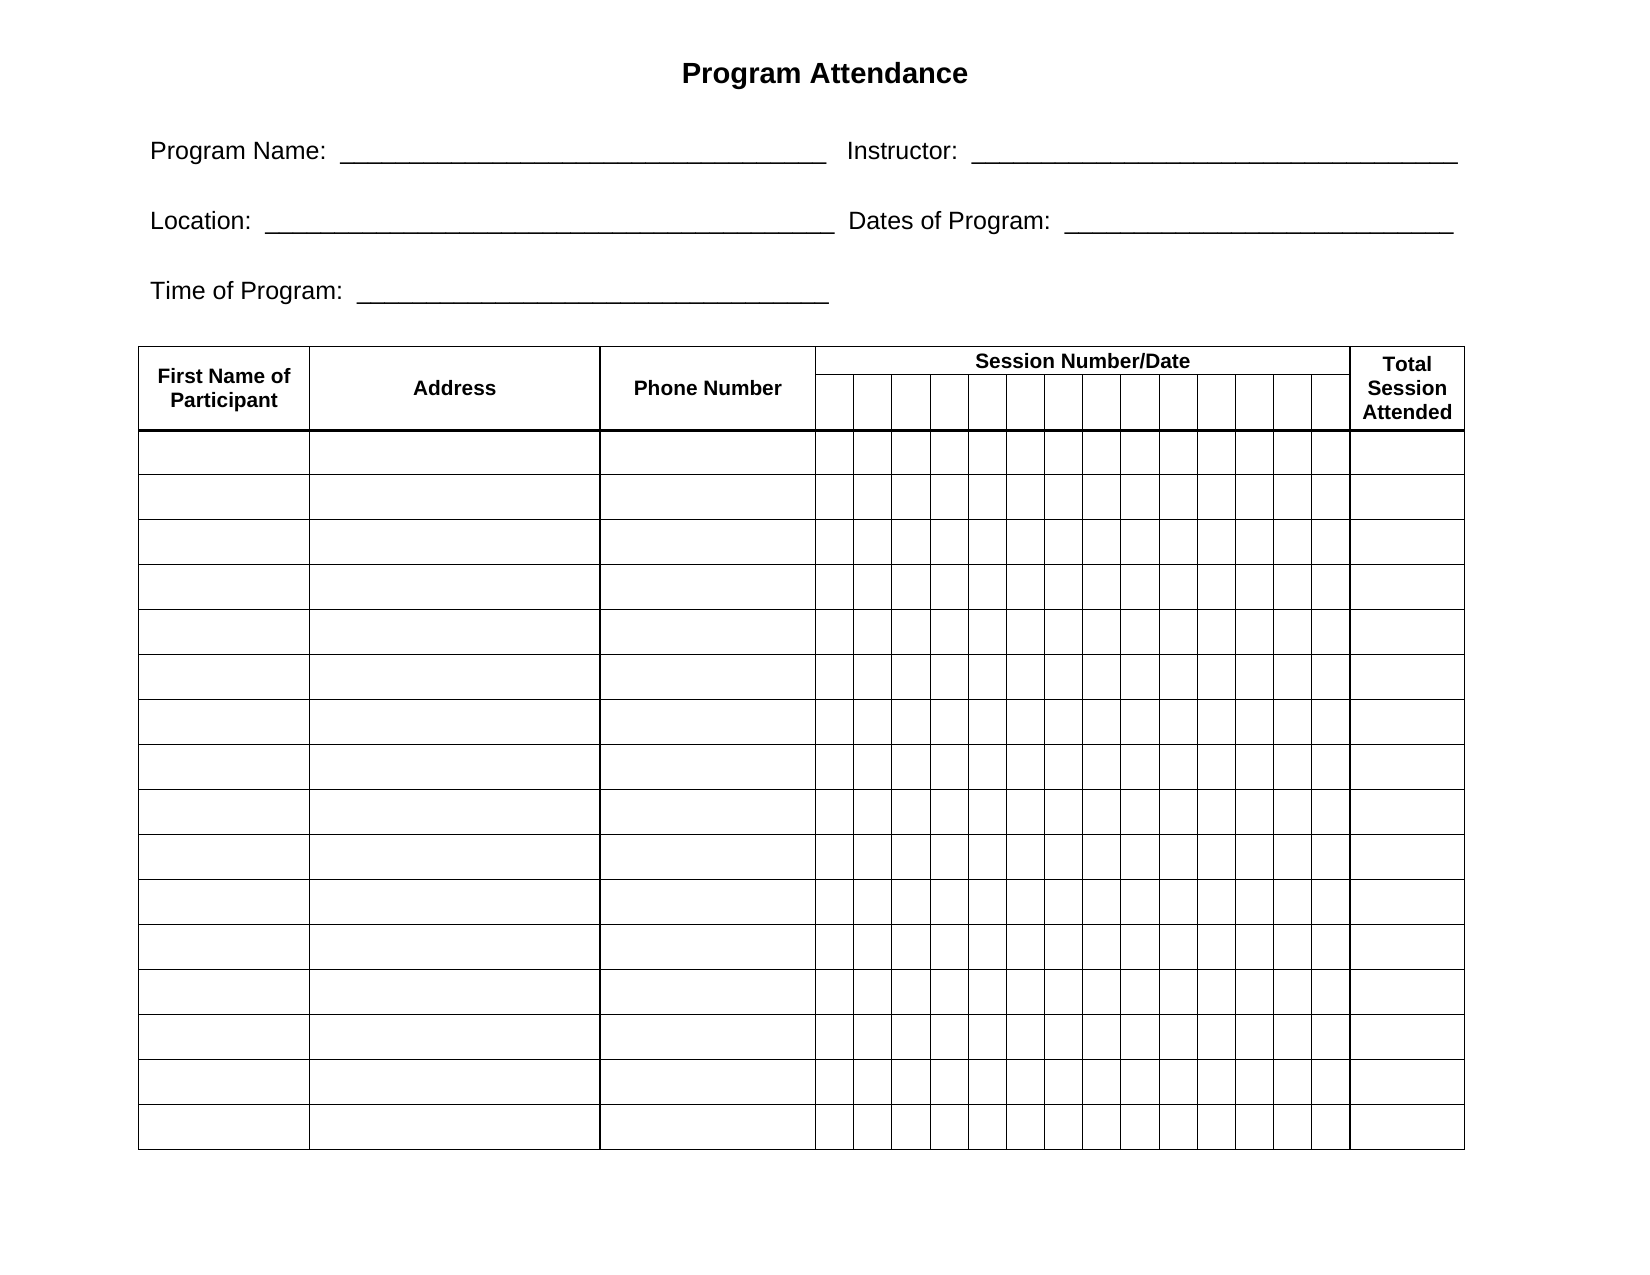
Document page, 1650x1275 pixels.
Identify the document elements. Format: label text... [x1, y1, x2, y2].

table_cell [1083, 790, 1120, 833]
table_cell [1160, 1105, 1197, 1148]
table_cell [1312, 520, 1349, 563]
table_cell [310, 1105, 599, 1148]
table_cell [969, 970, 1006, 1013]
table_cell [1045, 432, 1082, 473]
table_header First Name of Participant [139, 347, 309, 428]
table_cell [1236, 835, 1273, 878]
table_cell [310, 475, 599, 518]
table_cell [1160, 700, 1197, 743]
table_cell [1045, 700, 1082, 743]
table_cell [1274, 925, 1311, 968]
table_cell [1160, 475, 1197, 518]
table_cell [1312, 790, 1349, 833]
table_cell [1160, 925, 1197, 968]
table_cell [1083, 610, 1120, 653]
table_cell [1007, 655, 1044, 698]
table_cell [1045, 565, 1082, 608]
table_cell [139, 610, 309, 653]
table_cell [1198, 655, 1235, 698]
table_cell [1083, 565, 1120, 608]
table_cell [816, 610, 853, 653]
table_cell [1351, 475, 1464, 518]
table_cell [1160, 432, 1197, 473]
table_cell [1312, 1105, 1349, 1148]
table_cell [1045, 790, 1082, 833]
table_cell [1351, 565, 1464, 608]
table_cell [816, 1015, 853, 1058]
table_cell [139, 1060, 309, 1103]
table_cell [1121, 610, 1159, 653]
text Location: _________________________________________ Dates of Program: ____________________________ [150, 206, 1500, 234]
table_cell [892, 565, 930, 608]
table_cell [931, 745, 968, 788]
table_cell [601, 520, 815, 563]
table_cell [1312, 610, 1349, 653]
table_cell [1045, 375, 1082, 428]
table_cell [1045, 880, 1082, 923]
table_cell [892, 745, 930, 788]
table_cell [310, 745, 599, 788]
table_cell [1198, 565, 1235, 608]
table_header Phone Number [601, 347, 815, 428]
table_cell [1312, 880, 1349, 923]
table_cell [139, 520, 309, 563]
table_cell [1198, 835, 1235, 878]
table_cell [601, 610, 815, 653]
table_cell [1351, 1105, 1464, 1148]
table_cell [1236, 520, 1273, 563]
table_cell [1274, 1105, 1311, 1148]
table_cell [1351, 520, 1464, 563]
table_cell [601, 475, 815, 518]
table_cell [601, 970, 815, 1013]
table_cell [1236, 745, 1273, 788]
table_cell [854, 432, 891, 473]
table_cell [1198, 880, 1235, 923]
table_cell [1274, 610, 1311, 653]
table_cell [1198, 475, 1235, 518]
table_cell [1160, 375, 1197, 428]
table_cell [931, 970, 968, 1013]
table_cell [1121, 880, 1159, 923]
text Program Name: ___________________________________ Instructor: ___________________________________ [150, 136, 1500, 164]
table_cell [1083, 970, 1120, 1013]
table_cell [854, 375, 891, 428]
table_cell [310, 1015, 599, 1058]
table_cell [601, 655, 815, 698]
table_cell [1083, 1015, 1120, 1058]
table_cell [1007, 745, 1044, 788]
table_cell [931, 700, 968, 743]
table_cell [601, 1105, 815, 1148]
table_cell [1198, 745, 1235, 788]
table_cell [1198, 1105, 1235, 1148]
table_cell [310, 432, 599, 473]
table_header Address [310, 347, 599, 428]
table_cell [931, 1015, 968, 1058]
table_cell [892, 970, 930, 1013]
table_cell [969, 655, 1006, 698]
table_cell [969, 1105, 1006, 1148]
table_cell [310, 880, 599, 923]
table_cell [1351, 745, 1464, 788]
table_cell [310, 925, 599, 968]
table_cell [1160, 1015, 1197, 1058]
table_cell [1236, 700, 1273, 743]
table_cell [1045, 610, 1082, 653]
table_cell [892, 1015, 930, 1058]
table_cell [1351, 835, 1464, 878]
table_cell [139, 790, 309, 833]
table_cell [1007, 880, 1044, 923]
table_cell [1121, 745, 1159, 788]
table_cell [854, 880, 891, 923]
table_cell [854, 610, 891, 653]
table_cell [816, 700, 853, 743]
table_cell [601, 565, 815, 608]
table_cell [1083, 432, 1120, 473]
table_cell [139, 655, 309, 698]
table_cell [892, 790, 930, 833]
table_cell [854, 1060, 891, 1103]
table_cell [854, 700, 891, 743]
table_cell [1121, 432, 1159, 473]
table_cell [1312, 475, 1349, 518]
table_cell [601, 880, 815, 923]
table_cell [892, 520, 930, 563]
table_cell [816, 925, 853, 968]
table_cell [1045, 1060, 1082, 1103]
table_cell [1045, 835, 1082, 878]
table_cell [1121, 925, 1159, 968]
table_cell [1007, 925, 1044, 968]
table_cell [816, 475, 853, 518]
table_header Total Session Attended [1351, 347, 1464, 428]
table_cell [931, 790, 968, 833]
table_cell [816, 432, 853, 473]
table_cell [854, 475, 891, 518]
table_cell [854, 835, 891, 878]
table_cell [1045, 520, 1082, 563]
table_cell [1198, 610, 1235, 653]
table_cell [892, 925, 930, 968]
table_cell [931, 375, 968, 428]
table_cell [854, 1015, 891, 1058]
table_cell [854, 745, 891, 788]
table_cell [1274, 745, 1311, 788]
table_cell [931, 610, 968, 653]
table_cell [139, 970, 309, 1013]
table_cell [892, 1060, 930, 1103]
table_cell [1007, 700, 1044, 743]
table_cell [892, 610, 930, 653]
table_cell [310, 1060, 599, 1103]
table_cell [601, 790, 815, 833]
table_cell [1236, 655, 1273, 698]
table_cell [969, 565, 1006, 608]
table_cell [1236, 1105, 1273, 1148]
table_cell [1083, 745, 1120, 788]
table_cell [1083, 835, 1120, 878]
table_cell [931, 565, 968, 608]
table_cell [1083, 1060, 1120, 1103]
table_cell [1312, 655, 1349, 698]
table_cell [601, 745, 815, 788]
table_cell [1198, 1015, 1235, 1058]
table_cell [1312, 1015, 1349, 1058]
table_cell [1121, 700, 1159, 743]
table_cell [1351, 700, 1464, 743]
table_cell [1121, 835, 1159, 878]
table_cell [892, 880, 930, 923]
table_cell [816, 745, 853, 788]
table_cell [1121, 655, 1159, 698]
table_cell [969, 835, 1006, 878]
table_cell [854, 565, 891, 608]
table_cell [1274, 835, 1311, 878]
table_cell [1312, 432, 1349, 473]
table_cell [1236, 375, 1273, 428]
table_cell [1198, 432, 1235, 473]
table_cell [139, 565, 309, 608]
table_cell [1274, 790, 1311, 833]
table_cell [1274, 1060, 1311, 1103]
table_cell [1121, 790, 1159, 833]
table_cell [310, 790, 599, 833]
table_cell [1312, 700, 1349, 743]
table_cell [1083, 880, 1120, 923]
table_cell [1274, 1015, 1311, 1058]
table_cell [139, 745, 309, 788]
table_cell [139, 432, 309, 473]
table_cell [139, 925, 309, 968]
table_cell [1007, 565, 1044, 608]
table_cell [854, 790, 891, 833]
table_cell [139, 475, 309, 518]
table_cell [1045, 925, 1082, 968]
table_cell [816, 790, 853, 833]
table_cell [1121, 1060, 1159, 1103]
table_cell [854, 1105, 891, 1148]
text Time of Program: __________________________________ [150, 276, 1500, 304]
table_cell [1236, 565, 1273, 608]
table_cell [1351, 655, 1464, 698]
table_cell [816, 565, 853, 608]
table_cell [969, 880, 1006, 923]
table_cell [310, 655, 599, 698]
table_cell [816, 1060, 853, 1103]
table_cell [1007, 475, 1044, 518]
table_cell [1160, 880, 1197, 923]
table_cell [1351, 790, 1464, 833]
table_cell [139, 1105, 309, 1148]
table_cell [1274, 970, 1311, 1013]
table_cell [969, 610, 1006, 653]
table_cell [892, 835, 930, 878]
table_cell [1083, 1105, 1120, 1148]
table_cell [1160, 1060, 1197, 1103]
table_cell [1274, 520, 1311, 563]
table_cell [969, 432, 1006, 473]
table_cell [139, 880, 309, 923]
table_cell [931, 520, 968, 563]
table_cell [1236, 880, 1273, 923]
table_cell [1274, 880, 1311, 923]
table_cell [1007, 432, 1044, 473]
table_cell [931, 835, 968, 878]
table_cell [1312, 565, 1349, 608]
table_cell [931, 432, 968, 473]
table_cell [1007, 1060, 1044, 1103]
table_cell [1045, 475, 1082, 518]
table_cell [1160, 970, 1197, 1013]
table_cell [1007, 1015, 1044, 1058]
table_cell [1121, 1015, 1159, 1058]
table_cell [1236, 970, 1273, 1013]
table_cell [1236, 1060, 1273, 1103]
table_cell [310, 565, 599, 608]
table_cell [1274, 565, 1311, 608]
table_cell [1007, 610, 1044, 653]
table_cell [969, 520, 1006, 563]
table_cell [1121, 475, 1159, 518]
table_cell [1007, 970, 1044, 1013]
table_cell [1007, 835, 1044, 878]
table_cell [816, 655, 853, 698]
table_header Session Number/Date [816, 347, 1349, 374]
table_cell [310, 520, 599, 563]
table_cell [1236, 925, 1273, 968]
table_cell [1083, 375, 1120, 428]
table_cell [1045, 655, 1082, 698]
table_cell [1274, 432, 1311, 473]
table_cell [1121, 1105, 1159, 1148]
table_cell [892, 475, 930, 518]
table_cell [139, 1015, 309, 1058]
table_cell [1160, 790, 1197, 833]
table_cell [601, 700, 815, 743]
table_cell [892, 375, 930, 428]
table_cell [1007, 375, 1044, 428]
table_cell [854, 520, 891, 563]
table_cell [969, 475, 1006, 518]
table_cell [1121, 375, 1159, 428]
table_cell [969, 700, 1006, 743]
table_cell [1198, 375, 1235, 428]
table_cell [310, 610, 599, 653]
table_cell [1351, 970, 1464, 1013]
table_cell [310, 970, 599, 1013]
table_cell [1160, 835, 1197, 878]
table_cell [816, 375, 853, 428]
table_cell [816, 880, 853, 923]
table_cell [1083, 655, 1120, 698]
table_cell [1045, 970, 1082, 1013]
table_cell [1007, 790, 1044, 833]
table_cell [969, 790, 1006, 833]
table_cell [816, 835, 853, 878]
table_cell [931, 1060, 968, 1103]
table_cell [139, 835, 309, 878]
table_cell [139, 700, 309, 743]
table_cell [1045, 745, 1082, 788]
table_cell [816, 970, 853, 1013]
table_cell [1236, 610, 1273, 653]
table_cell [1160, 520, 1197, 563]
table_cell [931, 655, 968, 698]
table_cell [1351, 925, 1464, 968]
table_cell [1045, 1105, 1082, 1148]
table_cell [1274, 655, 1311, 698]
table_cell [1121, 565, 1159, 608]
table_cell [969, 745, 1006, 788]
table_cell [1083, 520, 1120, 563]
table_cell [1121, 520, 1159, 563]
table_cell [1236, 1015, 1273, 1058]
table_cell [969, 375, 1006, 428]
table_cell [310, 835, 599, 878]
table_cell [1274, 475, 1311, 518]
table_cell [1160, 565, 1197, 608]
table_cell [892, 1105, 930, 1148]
table_cell [1274, 375, 1311, 428]
table_cell [1198, 700, 1235, 743]
table_cell [1007, 1105, 1044, 1148]
table_cell [1351, 1060, 1464, 1103]
table_cell [601, 925, 815, 968]
table_cell [931, 925, 968, 968]
table_cell [1312, 375, 1349, 428]
table_cell [1198, 925, 1235, 968]
table_cell [816, 1105, 853, 1148]
table_cell [1083, 925, 1120, 968]
table_cell [601, 1015, 815, 1058]
table_cell [1236, 790, 1273, 833]
table_cell [1236, 475, 1273, 518]
table_cell [1198, 520, 1235, 563]
table_cell [1351, 610, 1464, 653]
table_cell [969, 1060, 1006, 1103]
table_cell [892, 432, 930, 473]
table_cell [601, 1060, 815, 1103]
table_cell [854, 655, 891, 698]
table_cell [1351, 1015, 1464, 1058]
table_cell [1007, 520, 1044, 563]
table_cell [1312, 835, 1349, 878]
table_cell [1351, 432, 1464, 473]
table_cell [1160, 745, 1197, 788]
table_cell [1045, 1015, 1082, 1058]
table_cell [1160, 655, 1197, 698]
table_cell [1198, 790, 1235, 833]
table_cell [931, 1105, 968, 1148]
table_cell [1160, 610, 1197, 653]
table_cell [1198, 1060, 1235, 1103]
table_cell [1312, 925, 1349, 968]
table_cell [601, 835, 815, 878]
table_cell [1351, 880, 1464, 923]
table_cell [969, 1015, 1006, 1058]
table_cell [1236, 432, 1273, 473]
table_cell [854, 970, 891, 1013]
table_cell [1312, 970, 1349, 1013]
table_cell [931, 880, 968, 923]
table_cell [1083, 475, 1120, 518]
table_cell [1121, 970, 1159, 1013]
table_cell [816, 520, 853, 563]
table_cell [892, 655, 930, 698]
table_cell [310, 700, 599, 743]
table_cell [969, 925, 1006, 968]
text Program Attendance [150, 56, 1500, 90]
table_cell [1274, 700, 1311, 743]
table_cell [892, 700, 930, 743]
table_cell [1083, 700, 1120, 743]
table_cell [1198, 970, 1235, 1013]
table_cell [601, 432, 815, 473]
table_cell [1312, 1060, 1349, 1103]
table_cell [1312, 745, 1349, 788]
table_cell [854, 925, 891, 968]
table_cell [931, 475, 968, 518]
